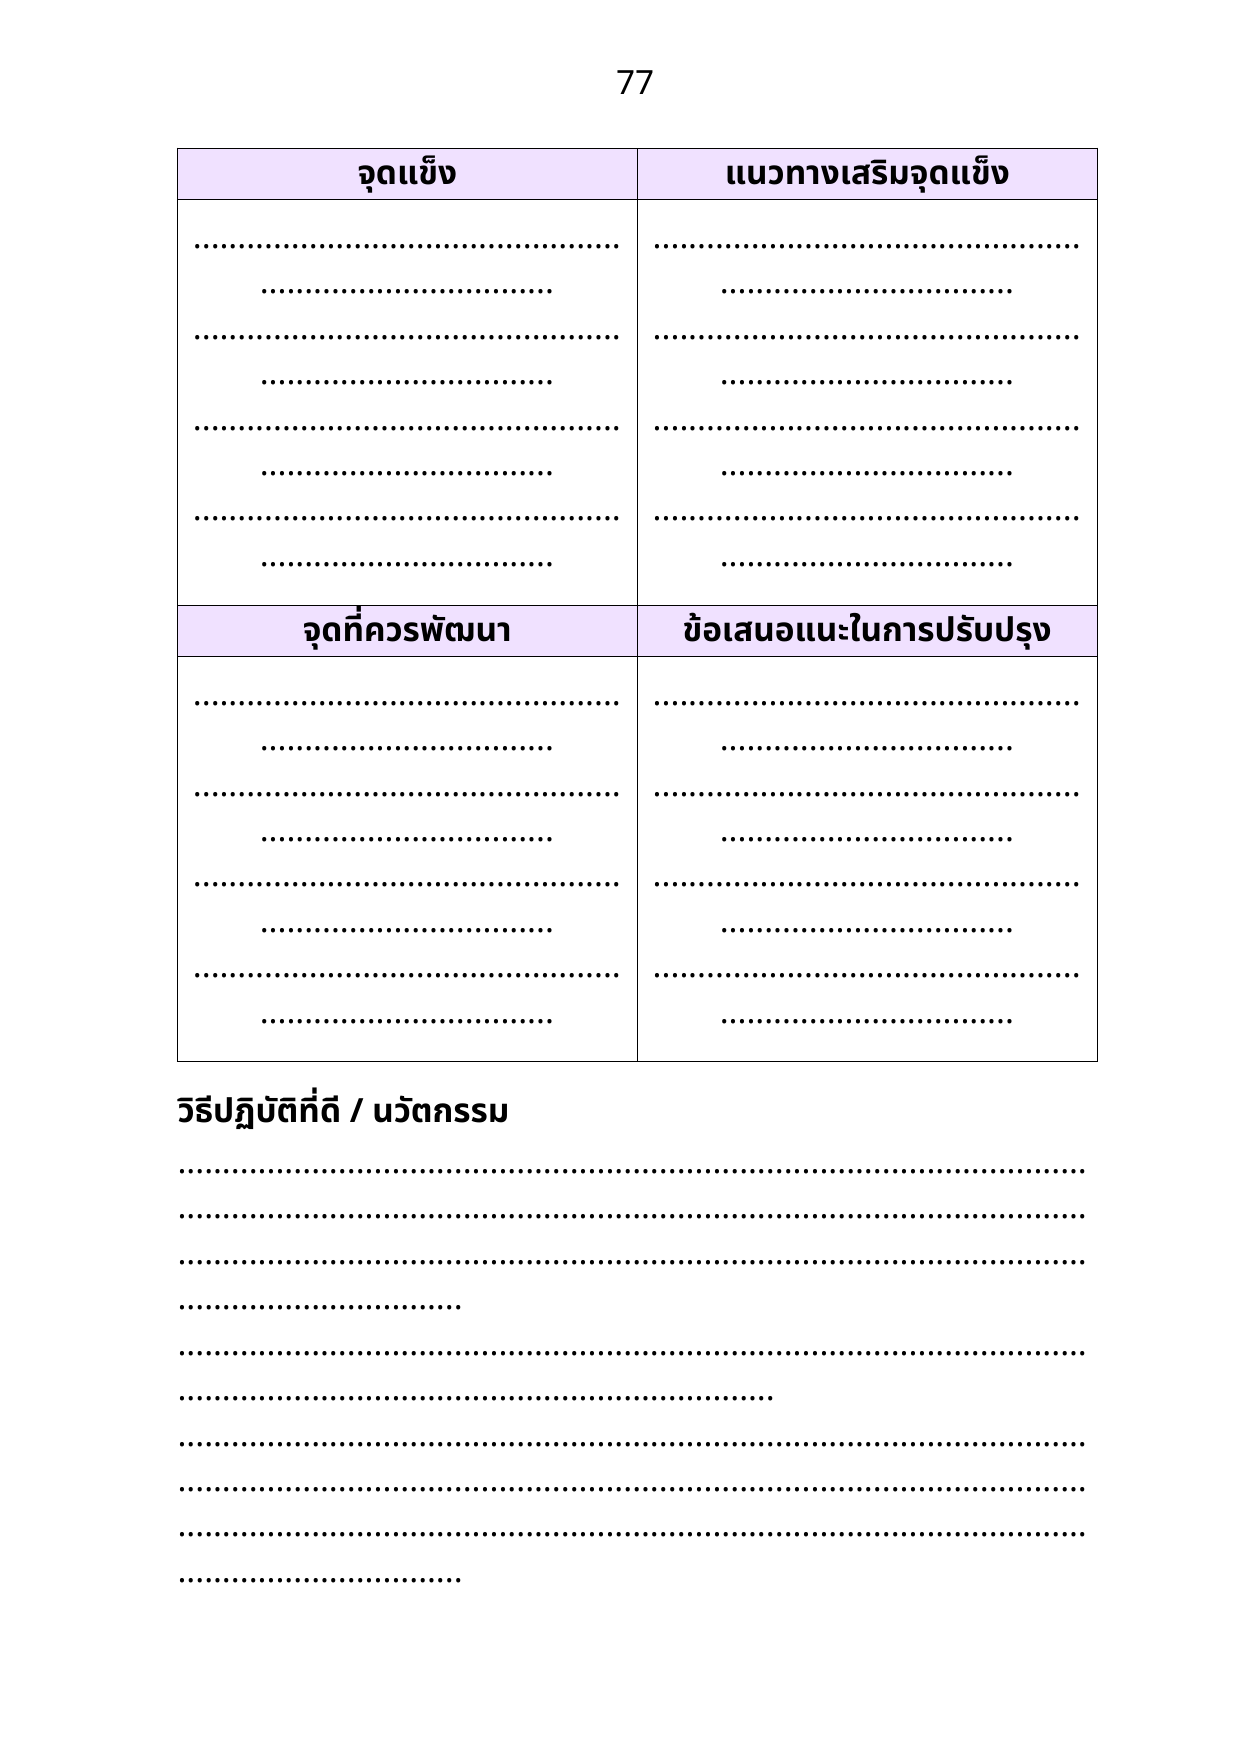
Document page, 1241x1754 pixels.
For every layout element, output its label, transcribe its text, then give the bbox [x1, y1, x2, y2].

table_cell จุดที่ควรพัฒนา [178, 606, 637, 656]
table_header จุดแข็ง [178, 149, 637, 199]
text ......................................................................................................................................................................... .................................................................................................................................................................................................................................................................................................................................................. [177, 1319, 1093, 1592]
table_cell ................................................................................. ................................................................................. ................................................................................. ................................................................................. [178, 657, 637, 1061]
text วิธีปฏิบัติที่ดี / นวัตกรรม [177, 1087, 1092, 1138]
table_cell ................................................................................. ................................................................................. ................................................................................. ................................................................................. [638, 657, 1097, 1061]
table_cell ................................................................................. ................................................................................. ................................................................................. ................................................................................. [638, 200, 1097, 604]
table_cell ข้อเสนอแนะในการปรับปรุง [638, 606, 1097, 656]
table_cell ................................................................................. ................................................................................. ................................................................................. ................................................................................. [178, 200, 637, 604]
table_header แนวทางเสริมจุดแข็ง [638, 149, 1097, 199]
